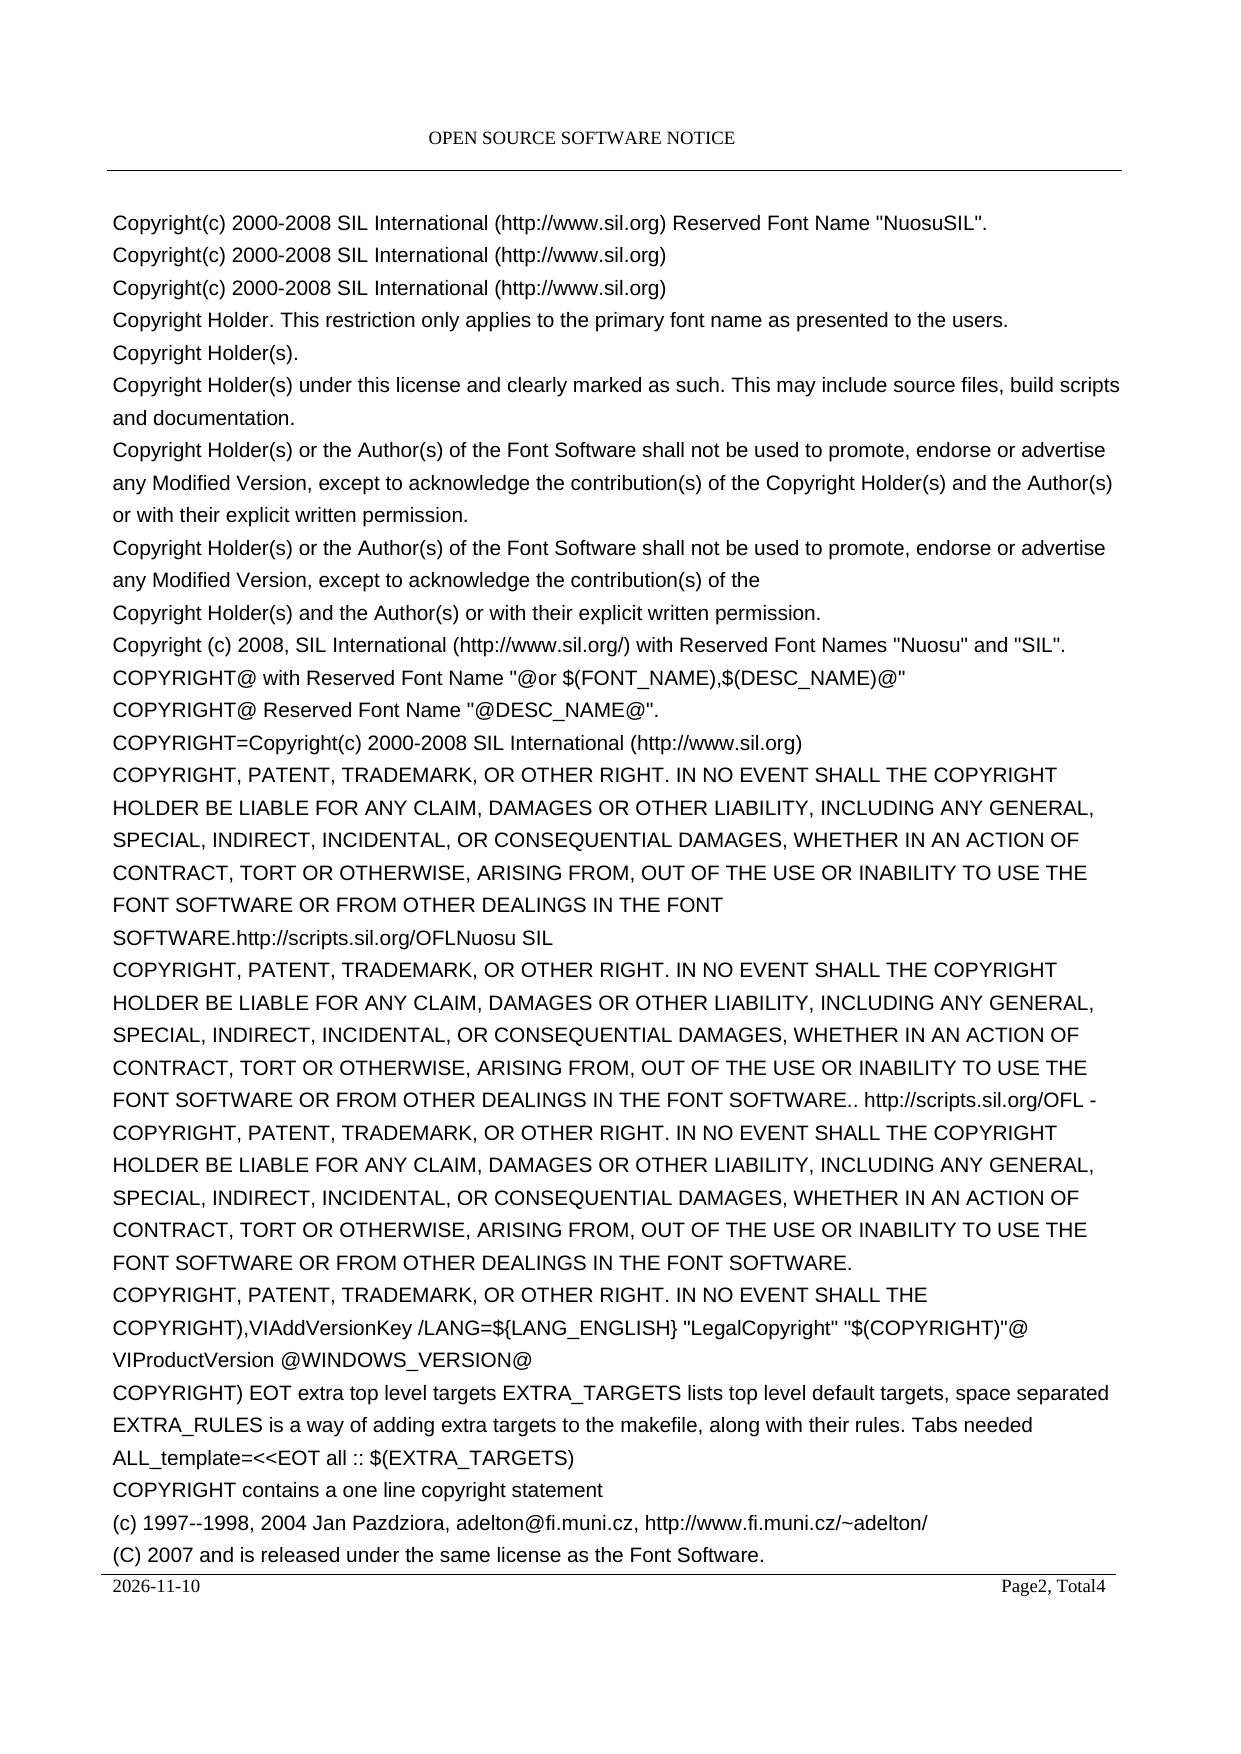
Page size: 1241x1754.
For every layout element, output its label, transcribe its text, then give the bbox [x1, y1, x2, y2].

text COPYRIGHT=Copyright(c) 2000-2008 SIL International (http://www.sil.org) [112, 726, 1128, 759]
text Copyright Holder(s) under this license and clearly marked as such. This may include source files, build scripts and documentation. [112, 369, 1128, 434]
text COPYRIGHT) EOT extra top level targets EXTRA_TARGETS lists top level default targets, space separated EXTRA_RULES is a way of adding extra targets to the makefile, along with their rules. Tabs needed ALL_template=<<EOT all :: $(EXTRA_TARGETS) [112, 1376, 1128, 1474]
text COPYRIGHT, PATENT, TRADEMARK, OR OTHER RIGHT. IN NO EVENT SHALL THE [112, 1279, 1128, 1311]
text COPYRIGHT, PATENT, TRADEMARK, OR OTHER RIGHT. IN NO EVENT SHALL THE COPYRIGHT HOLDER BE LIABLE FOR ANY CLAIM, DAMAGES OR OTHER LIABILITY, INCLUDING ANY GENERAL, SPECIAL, INDIRECT, INCIDENTAL, OR CONSEQUENTIAL DAMAGES, WHETHER IN AN ACTION OF CONTRACT, TORT OR OTHERWISE, ARISING FROM, OUT OF THE USE OR INABILITY TO USE THE FONT SOFTWARE OR FROM OTHER DEALINGS IN THE FONT SOFTWARE.. http://scripts.sil.org/OFL - [112, 954, 1128, 1116]
text (C) 2007 and is released under the same license as the Font Software. [112, 1539, 1128, 1571]
text COPYRIGHT@ Reserved Font Name "@DESC_NAME@". [112, 694, 1128, 726]
text COPYRIGHT, PATENT, TRADEMARK, OR OTHER RIGHT. IN NO EVENT SHALL THE COPYRIGHT HOLDER BE LIABLE FOR ANY CLAIM, DAMAGES OR OTHER LIABILITY, INCLUDING ANY GENERAL, SPECIAL, INDIRECT, INCIDENTAL, OR CONSEQUENTIAL DAMAGES, WHETHER IN AN ACTION OF CONTRACT, TORT OR OTHERWISE, ARISING FROM, OUT OF THE USE OR INABILITY TO USE THE FONT SOFTWARE OR FROM OTHER DEALINGS IN THE FONT SOFTWARE.http://scripts.sil.org/OFLNuosu SIL [112, 759, 1128, 954]
text COPYRIGHT, PATENT, TRADEMARK, OR OTHER RIGHT. IN NO EVENT SHALL THE COPYRIGHT HOLDER BE LIABLE FOR ANY CLAIM, DAMAGES OR OTHER LIABILITY, INCLUDING ANY GENERAL, SPECIAL, INDIRECT, INCIDENTAL, OR CONSEQUENTIAL DAMAGES, WHETHER IN AN ACTION OF CONTRACT, TORT OR OTHERWISE, ARISING FROM, OUT OF THE USE OR INABILITY TO USE THE FONT SOFTWARE OR FROM OTHER DEALINGS IN THE FONT SOFTWARE. [112, 1116, 1128, 1279]
text Copyright(c) 2000-2008 SIL International (http://www.sil.org) Reserved Font Name "NuosuSIL". [112, 206, 1128, 239]
text Copyright(c) 2000-2008 SIL International (http://www.sil.org) [112, 239, 1128, 271]
text Copyright Holder(s) and the Author(s) or with their explicit written permission. [112, 596, 1128, 629]
text Copyright Holder(s) or the Author(s) of the Font Software shall not be used to promote, endorse or advertise any Modified Version, except to acknowledge the contribution(s) of the Copyright Holder(s) and the Author(s) or with their explicit written permission. [112, 434, 1128, 531]
text Copyright (c) 2008, SIL International (http://www.sil.org/) with Reserved Font Names "Nuosu" and "SIL". [112, 629, 1128, 661]
text Copyright(c) 2000-2008 SIL International (http://www.sil.org) [112, 271, 1128, 304]
text Copyright Holder. This restriction only applies to the primary font name as presented to the users. [112, 304, 1128, 336]
text (c) 1997--1998, 2004 Jan Pazdziora, adelton@fi.muni.cz, http://www.fi.muni.cz/~adelton/ [112, 1506, 1128, 1539]
text Copyright Holder(s) or the Author(s) of the Font Software shall not be used to promote, endorse or advertise any Modified Version, except to acknowledge the contribution(s) of the [112, 531, 1128, 596]
text COPYRIGHT),VIAddVersionKey /LANG=${LANG_ENGLISH} "LegalCopyright" "$(COPYRIGHT)"@ VIProductVersion @WINDOWS_VERSION@ [112, 1311, 1128, 1376]
text COPYRIGHT contains a one line copyright statement [112, 1474, 1128, 1506]
text Copyright Holder(s). [112, 336, 1128, 369]
text COPYRIGHT@ with Reserved Font Name "@or $(FONT_NAME),$(DESC_NAME)@" [112, 661, 1128, 694]
